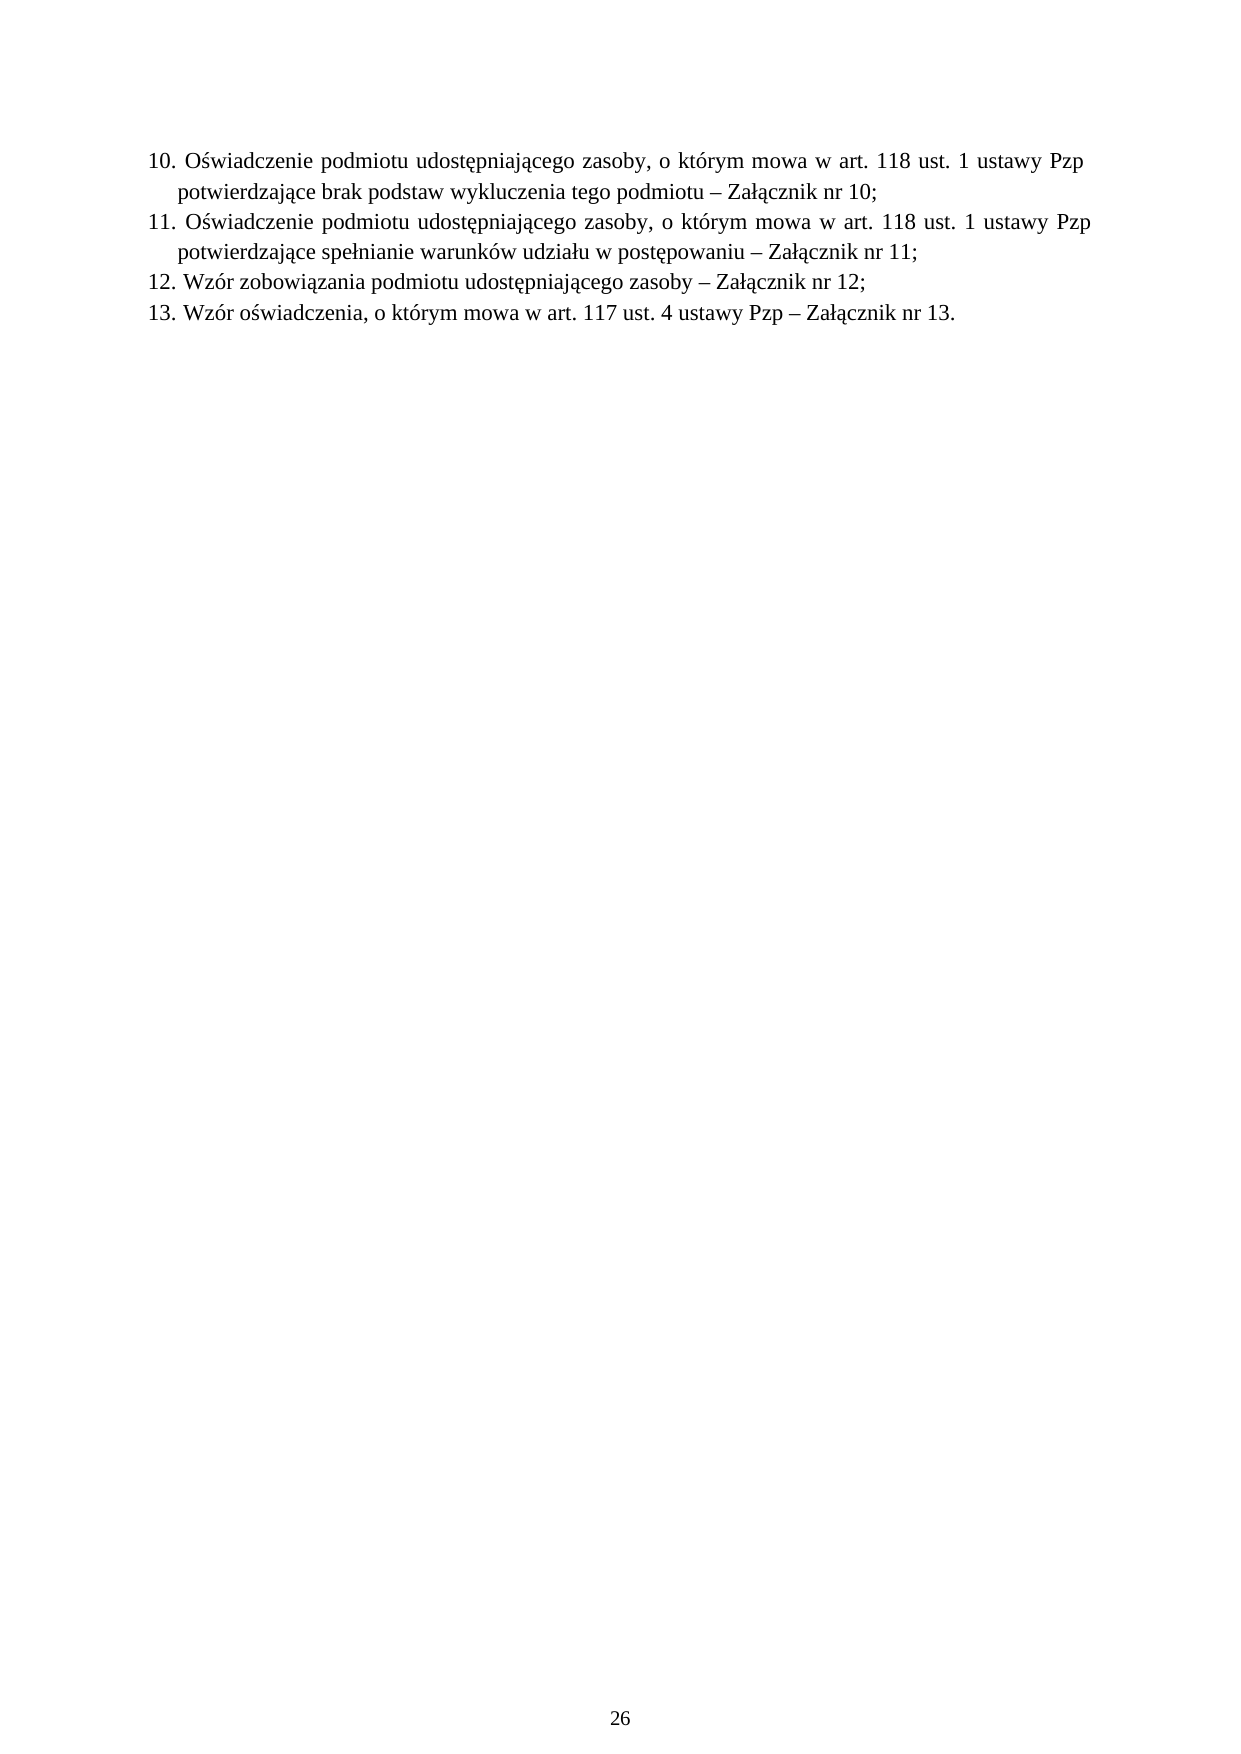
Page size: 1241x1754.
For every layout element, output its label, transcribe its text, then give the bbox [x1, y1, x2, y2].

list Oświadczenie podmiotu udostępniającego zasoby, o którym mowa w art. 118 ust. 1 ustawy Pzp potwierdzające spełnianie warunków udziału w postępowaniu – Załącznik nr 11; [148, 208, 1093, 264]
list Wzór oświadczenia, o którym mowa w art. 117 ust. 4 ustawy Pzp – Załącznik nr 13. [148, 299, 1093, 325]
list Wzór zobowiązania podmiotu udostępniającego zasoby – Załącznik nr 12; [148, 268, 1093, 295]
list Oświadczenie podmiotu udostępniającego zasoby, o którym mowa w art. 118 ust. 1 ustawy Pzp potwierdzające brak podstaw wykluczenia tego podmiotu – Załącznik nr 10; [148, 148, 1093, 204]
